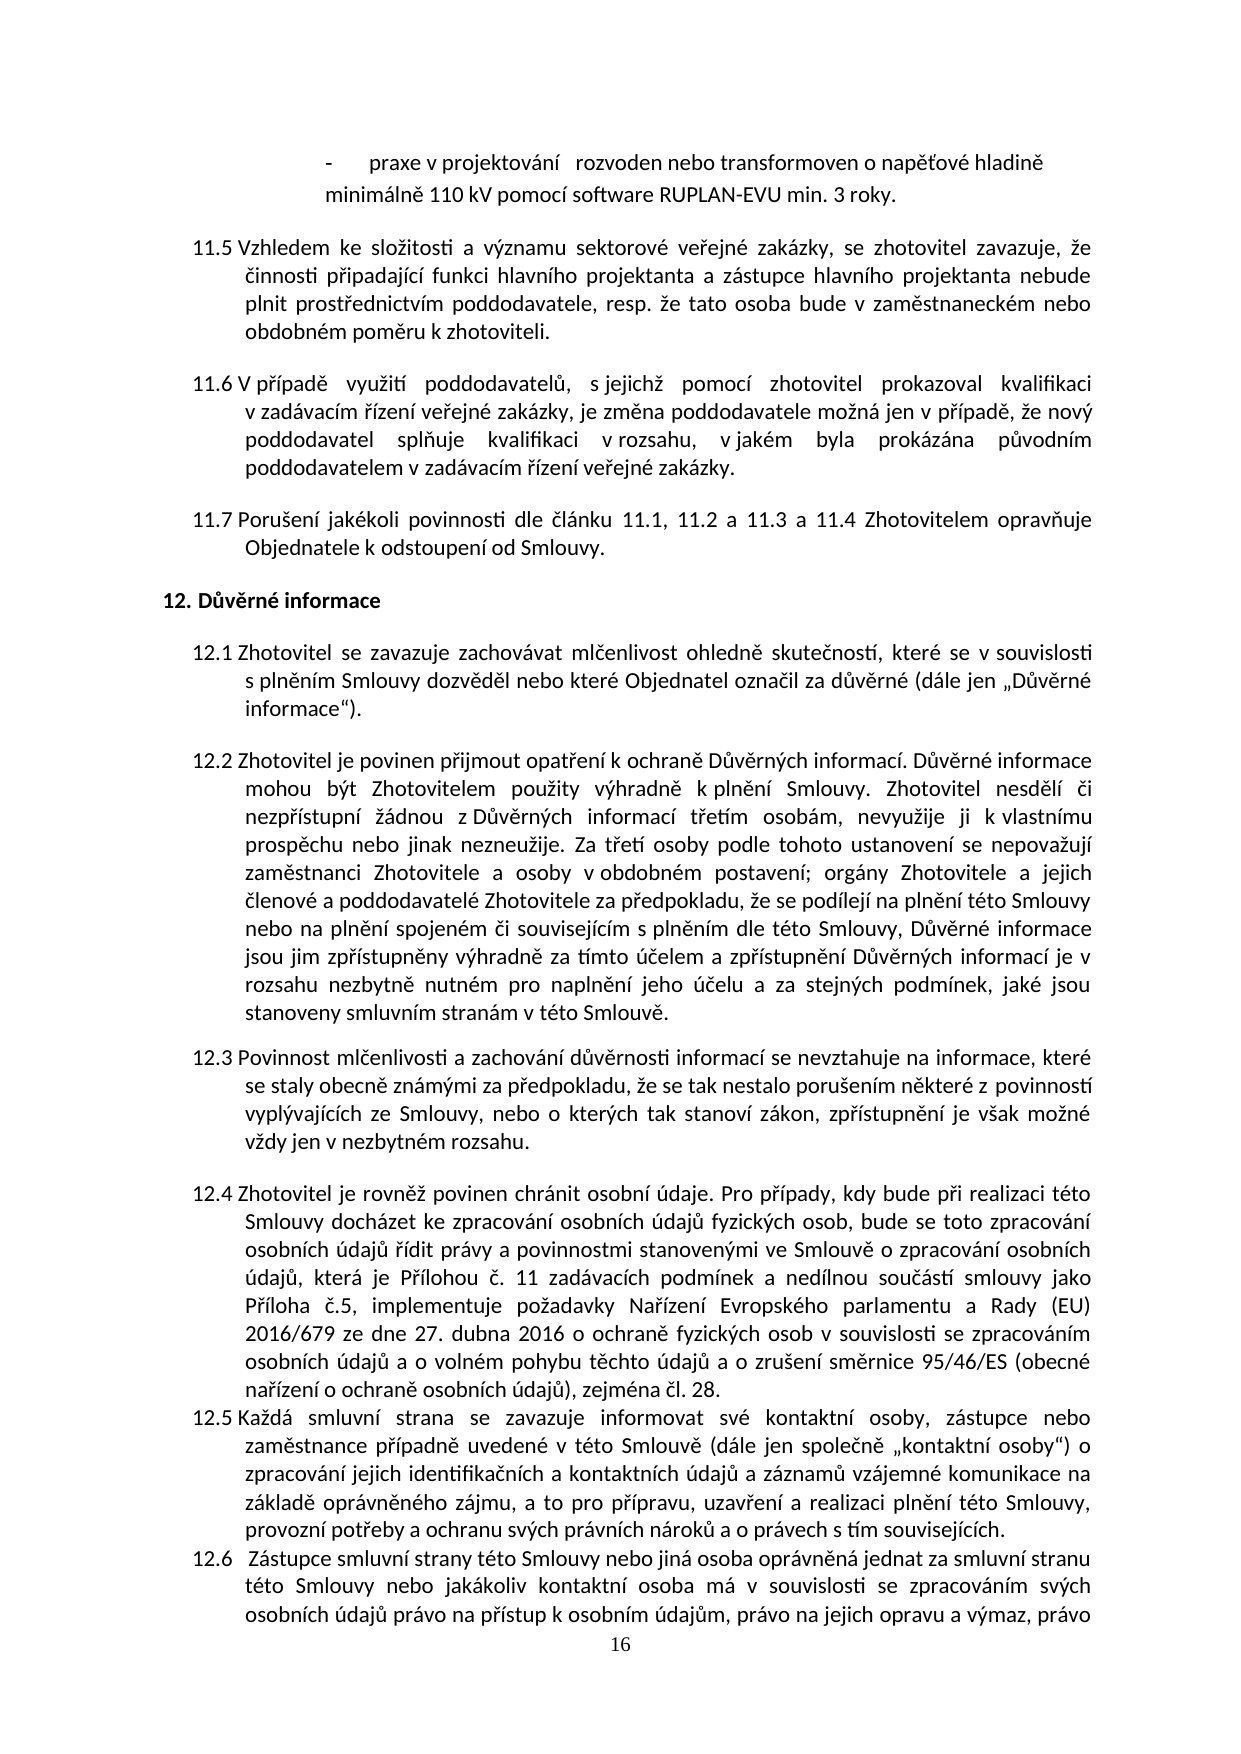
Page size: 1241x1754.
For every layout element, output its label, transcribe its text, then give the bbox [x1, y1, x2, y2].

subtitle V případě využití poddodavatelů, s jejichž pomocí zhotovitel prokazoval kvalifikaci v zadávacím řízení veřejné zakázky, je změna poddodavatele možná jen v případě, že nový poddodavatel splňuje kvalifikaci v rozsahu, v jakém byla prokázána původním poddodavatelem v zadávacím řízení veřejné zakázky. [192, 369, 1093, 481]
subtitle Povinnost mlčenlivosti a zachování důvěrnosti informací se nevztahuje na informace, které se staly obecně známými za předpokladu, že se tak nestalo porušením některé z povinností vyplývajících ze Smlouvy, nebo o kterých tak stanoví zákon, zpřístupnění je však možné vždy jen v nezbytném rozsahu. [192, 1043, 1093, 1155]
subtitle Porušení jakékoli povinnosti dle článku 11.1, 11.2 a 11.3 a 11.4 Zhotovitelem opravňuje Objednatele k odstoupení od Smlouvy. [192, 505, 1093, 561]
subtitle Vzhledem ke složitosti a významu sektorové veřejné zakázky, se zhotovitel zavazuje, že činnosti připadající funkci hlavního projektanta a zástupce hlavního projektanta nebude plnit prostřednictvím poddodavatele, resp. že tato osoba bude v zaměstnaneckém nebo obdobném poměru k zhotoviteli. [192, 233, 1093, 345]
subtitle Zhotovitel se zavazuje zachovávat mlčenlivost ohledně skutečností, které se v souvislosti s plněním Smlouvy dozvěděl nebo které Objednatel označil za důvěrné (dále jen „Důvěrné informace“). [192, 638, 1093, 722]
list praxe v projektování rozvoden nebo transformoven o napěťové hladině minimálně 110 kV pomocí software RUPLAN-EVU min. 3 roky. [325, 148, 1093, 208]
subtitle Zhotovitel je rovněž povinen chránit osobní údaje. Pro případy, kdy bude při realizaci této Smlouvy docházet ke zpracování osobních údajů fyzických osob, bude se toto zpracování osobních údajů řídit právy a povinnostmi stanovenými ve Smlouvě o zpracování osobních údajů, která je Přílohou č. 11 zadávacích podmínek a nedílnou součástí smlouvy jako Příloha č.5, implementuje požadavky Nařízení Evropského parlamentu a Rady (EU) 2016/679 ze dne 27. dubna 2016 o ochraně fyzických osob v souvislosti se zpracováním osobních údajů a o volném pohybu těchto údajů a o zrušení směrnice 95/46/ES (obecné nařízení o ochraně osobních údajů), zejména čl. 28. [192, 1179, 1093, 1403]
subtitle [192, 1544, 1093, 1628]
subtitle Zhotovitel je povinen přijmout opatření k ochraně Důvěrných informací. Důvěrné informace mohou být Zhotovitelem použity výhradně k plnění Smlouvy. Zhotovitel nesdělí či nezpřístupní žádnou z Důvěrných informací třetím osobám, nevyužije ji k vlastnímu prospěchu nebo jinak nezneužije. Za třetí osoby podle tohoto ustanovení se nepovažují zaměstnanci Zhotovitele a osoby v obdobném postavení; orgány Zhotovitele a jejich členové a poddodavatelé Zhotovitele za předpokladu, že se podílejí na plnění této Smlouvy nebo na plnění spojeném či souvisejícím s plněním dle této Smlouvy, Důvěrné informace jsou jim zpřístupněny výhradně za tímto účelem a zpřístupnění Důvěrných informací je v rozsahu nezbytně nutném pro naplnění jeho účelu a za stejných podmínek, jaké jsou stanoveny smluvním stranám v této Smlouvě. [192, 746, 1093, 1027]
subtitle Každá smluvní strana se zavazuje informovat své kontaktní osoby, zástupce nebo zaměstnance případně uvedené v této Smlouvě (dále jen společně „kontaktní osoby“) o zpracování jejich identifikačních a kontaktních údajů a záznamů vzájemné komunikace na základě oprávněného zájmu, a to pro přípravu, uzavření a realizaci plnění této Smlouvy, provozní potřeby a ochranu svých právních nároků a o právech s tím souvisejících. [192, 1403, 1093, 1544]
subtitle Důvěrné informace [162, 586, 1093, 614]
